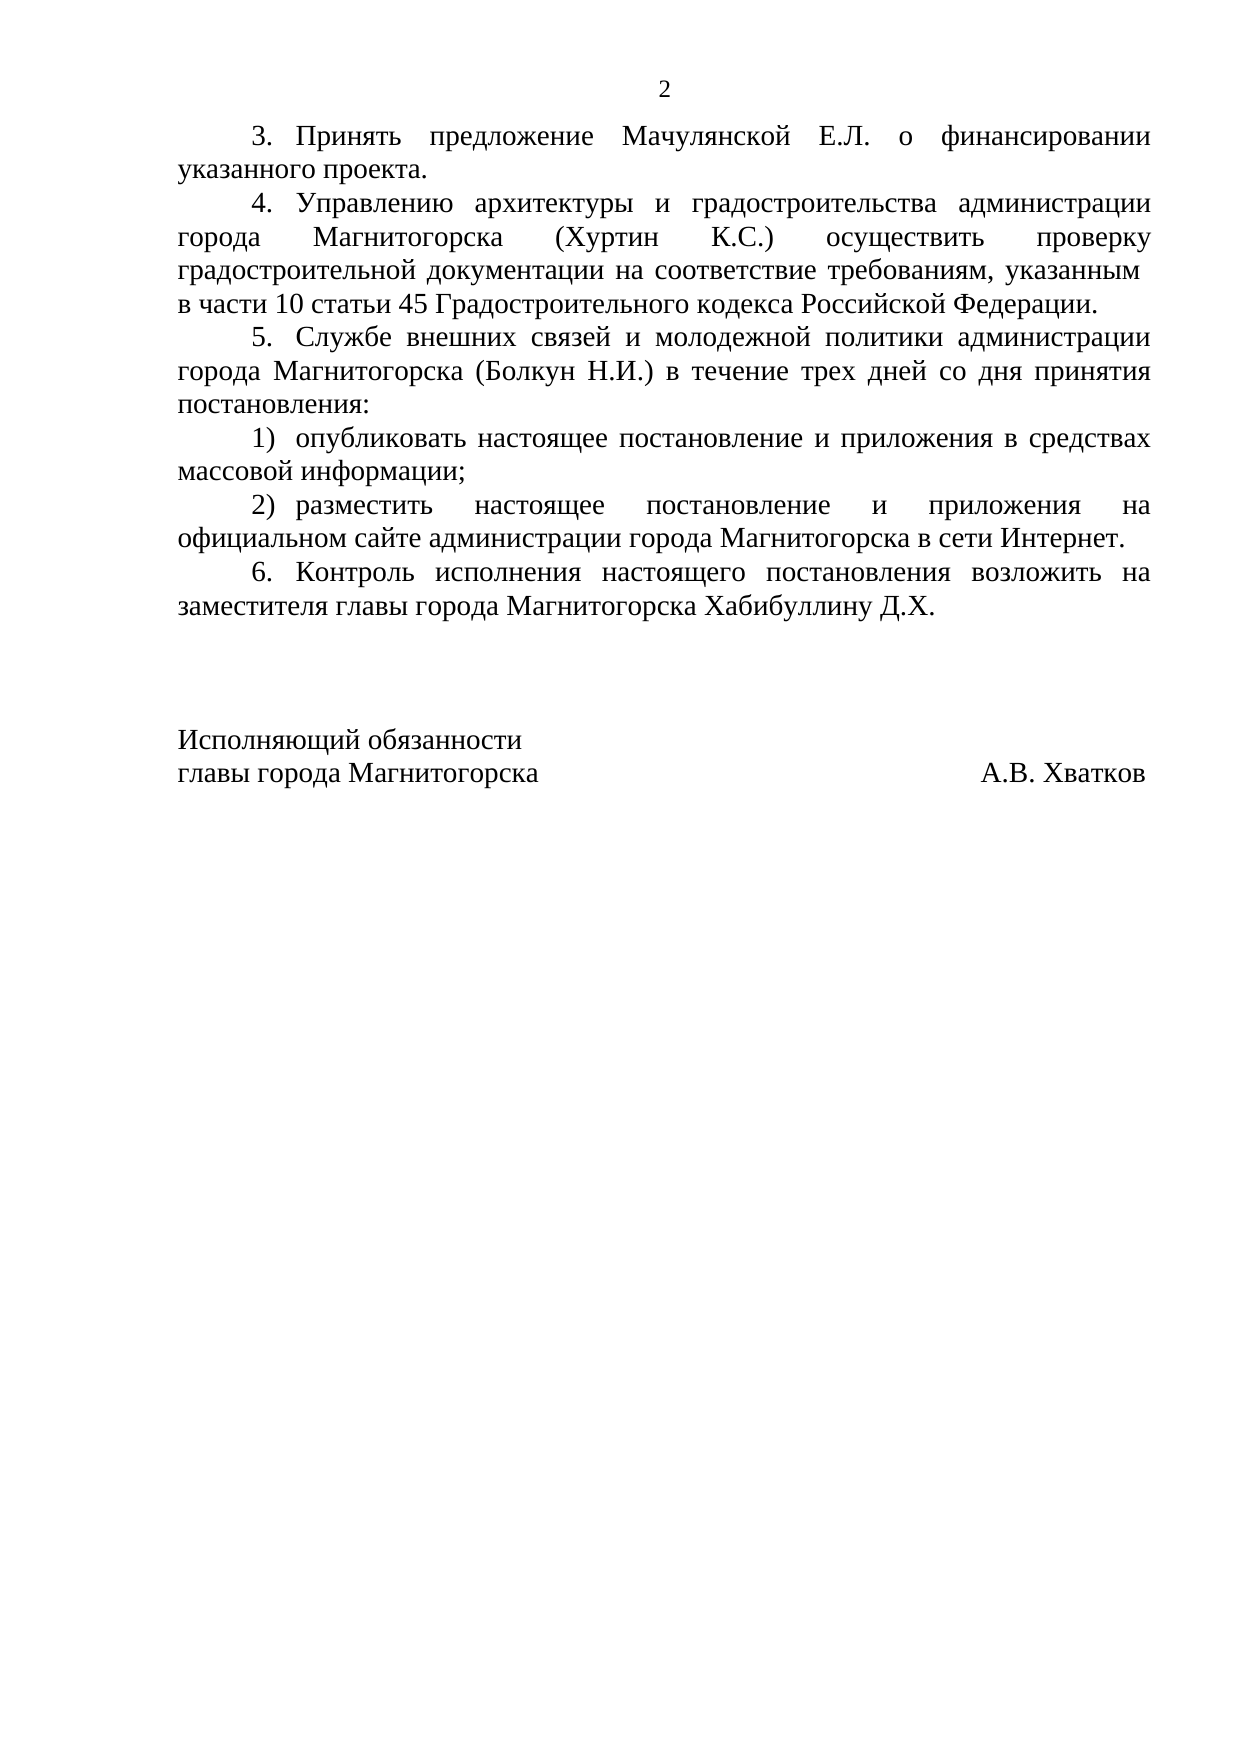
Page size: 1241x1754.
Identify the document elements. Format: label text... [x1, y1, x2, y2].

text Исполняющий обязанности [177, 722, 1152, 755]
text 2) разместить настоящее постановление и приложения на официальном сайте администрации города Магнитогорска в сети Интернет. [177, 487, 1152, 554]
list Службе внешних связей и молодежной политики администрации города Магнитогорска (Болкун Н.И.) в течение трех дней со дня принятия постановления: [177, 319, 1152, 420]
list Принять предложение Мачулянской Е.Л. о финансировании указанного проекта. [177, 118, 1152, 185]
text главы города Магнитогорска А.В. Хватков [177, 755, 1152, 789]
list Контроль исполнения настоящего постановления возложить на заместителя главы города Магнитогорска Хабибуллину Д.Х. [177, 554, 1152, 621]
list Управлению архитектуры и градостроительства администрации города Магнитогорска (Хуртин К.С.) осуществить проверку градостроительной документации на соответствие требованиям, указанным в части 10 статьи 45 Градостроительного кодекса Российской Федерации. [177, 185, 1152, 319]
text 1) опубликовать настоящее постановление и приложения в средствах массовой информации; [177, 420, 1152, 487]
